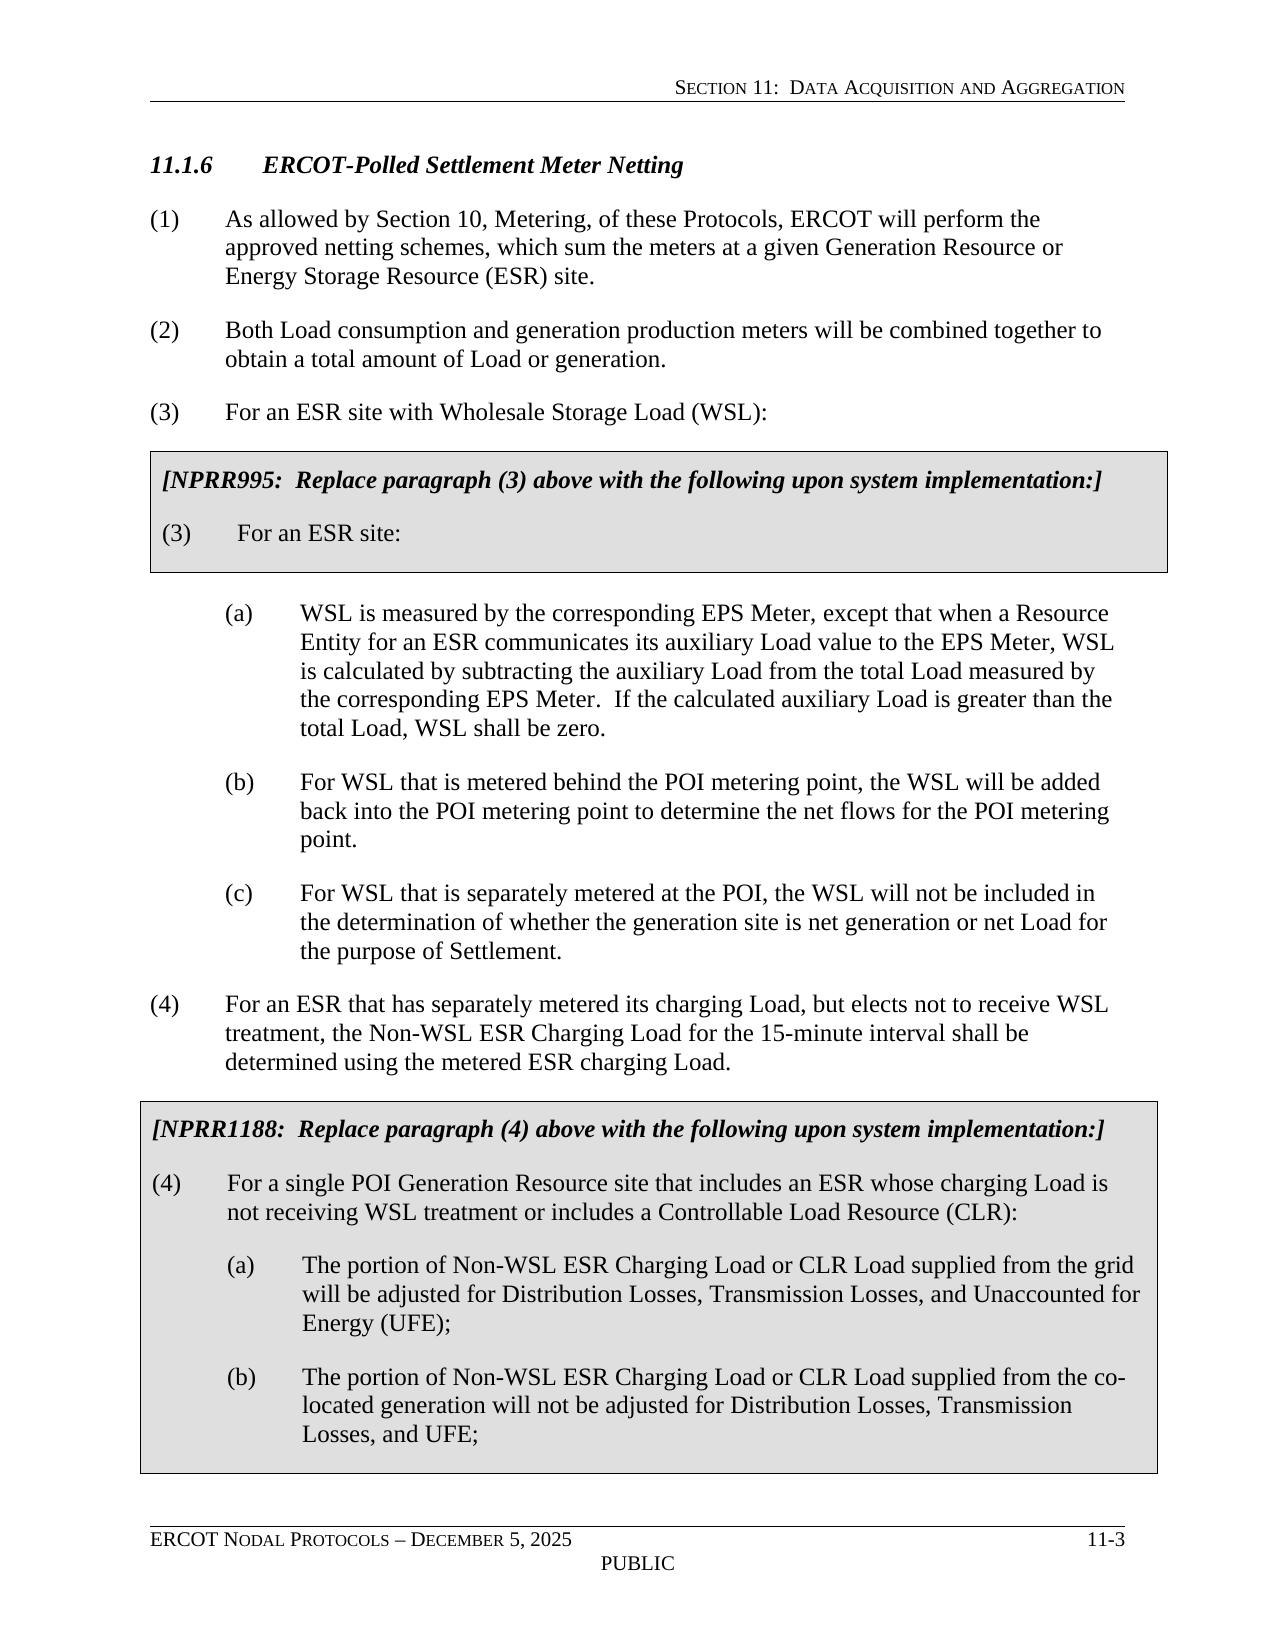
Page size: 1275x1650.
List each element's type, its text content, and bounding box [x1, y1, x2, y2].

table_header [141, 1102, 1157, 1473]
text 11.1.6 ERCOT-Polled Settlement Meter Netting [150, 150, 1125, 179]
text (a) WSL is measured by the corresponding EPS Meter, except that when a Resource Entity for an ESR communicates its auxiliary Load value to the EPS Meter, WSL is calculated by subtracting the auxiliary Load from the total Load measured by the corresponding EPS Meter. If the calculated auxiliary Load is greater than the total Load, WSL shall be zero. [225, 598, 1125, 742]
text (3) For an ESR site with Wholesale Storage Load (WSL): [150, 397, 1125, 426]
text (1) As allowed by Section 10, Metering, of these Protocols, ERCOT will perform the approved netting schemes, which sum the meters at a given Generation Resource or Energy Storage Resource (ESR) site. [150, 204, 1125, 290]
text (2) Both Load consumption and generation production meters will be combined together to obtain a total amount of Load or generation. [150, 315, 1125, 372]
text (4) For an ESR that has separately metered its charging Load, but elects not to receive WSL treatment, the Non-WSL ESR Charging Load for the 15-minute interval shall be determined using the metered ESR charging Load. [150, 989, 1125, 1076]
text (c) For WSL that is separately metered at the POI, the WSL will not be included in the determination of whether the generation site is net generation or net Load for the purpose of Settlement. [225, 878, 1125, 964]
text (b) For WSL that is metered behind the POI metering point, the WSL will be added back into the POI metering point to determine the net flows for the POI metering point. [225, 767, 1125, 853]
table_header [NPRR995: Replace paragraph (3) above with the following upon system implementation:] (3) For an ESR site: [151, 452, 1167, 572]
